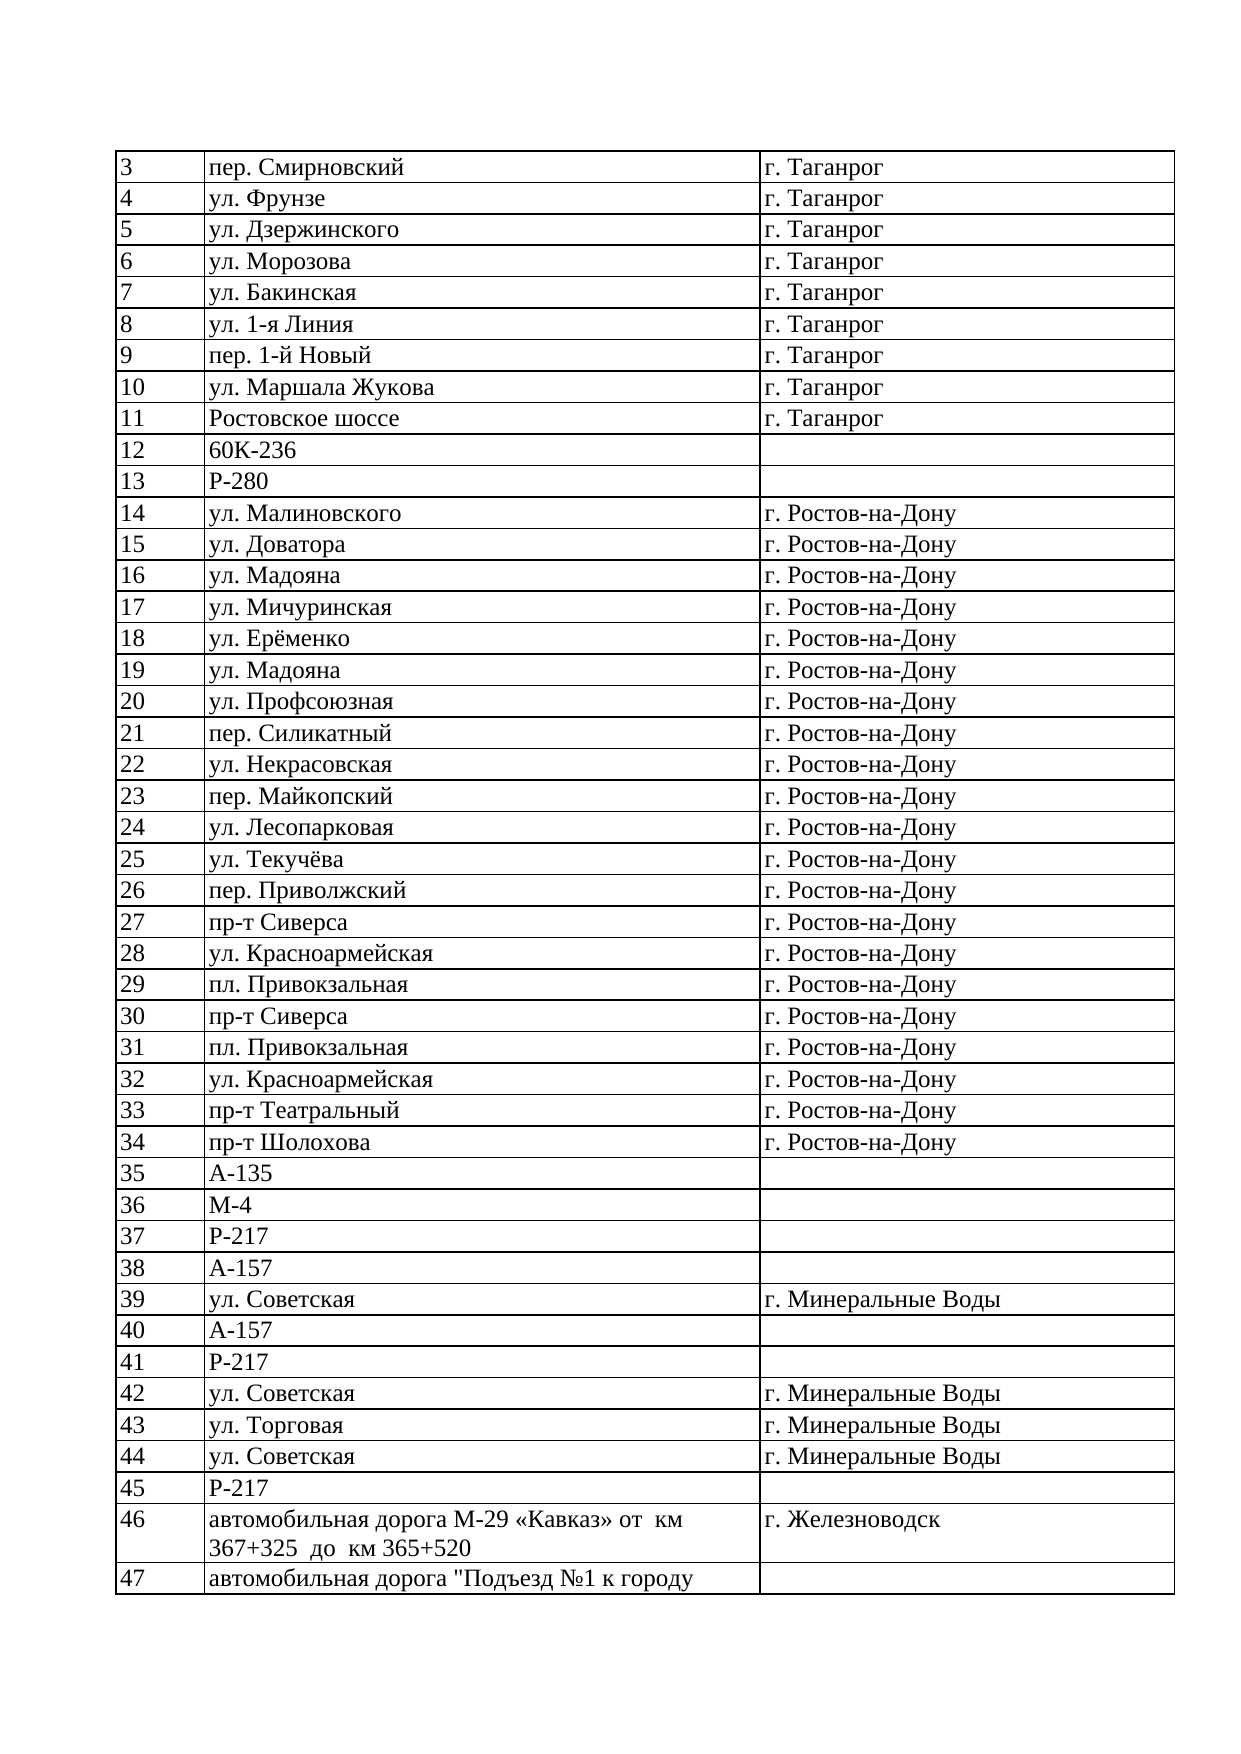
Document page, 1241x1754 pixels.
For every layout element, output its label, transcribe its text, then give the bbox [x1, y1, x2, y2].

table_cell г. Ростов-на-Дону [761, 1095, 1174, 1125]
table_cell г. Таганрог [761, 215, 1174, 244]
table_cell г. Таганрог [761, 246, 1174, 276]
table_cell г. Таганрог [761, 183, 1174, 213]
table_cell г. Ростов-на-Дону [761, 812, 1174, 842]
table_cell 25 [117, 844, 204, 873]
table_cell ул. Бакинская [205, 277, 759, 307]
table_cell ул. Советская [205, 1441, 759, 1471]
table_cell г. Ростов-на-Дону [761, 592, 1174, 622]
table_cell пл. Привокзальная [205, 970, 759, 999]
table_cell 10 [117, 372, 204, 402]
table_cell [761, 1316, 1174, 1345]
table_cell [761, 1563, 1174, 1593]
table_cell пр-т Шолохова [205, 1127, 759, 1157]
table_cell 29 [117, 970, 204, 999]
table_cell пер. Силикатный [205, 718, 759, 748]
table_cell г. Ростов-на-Дону [761, 907, 1174, 936]
table_cell 39 [117, 1284, 204, 1314]
table_cell Ростовское шоссе [205, 403, 759, 433]
table_cell г. Минеральные Воды [761, 1284, 1174, 1314]
table_cell ул. Текучёва [205, 844, 759, 873]
table_cell 36 [117, 1190, 204, 1219]
table_cell [761, 435, 1174, 464]
table_cell пр-т Сиверса [205, 907, 759, 936]
table_cell 21 [117, 718, 204, 748]
table_cell 35 [117, 1158, 204, 1188]
table_cell г. Ростов-на-Дону [761, 498, 1174, 527]
table_cell 12 [117, 435, 204, 464]
table_cell 43 [117, 1410, 204, 1440]
table_cell [761, 1190, 1174, 1219]
table_cell г. Таганрог [761, 372, 1174, 402]
table_cell ул. Мадояна [205, 655, 759, 685]
table_cell 30 [117, 1001, 204, 1031]
table_cell пер. Смирновский [205, 152, 759, 181]
table_cell ул. Красноармейская [205, 938, 759, 968]
table_cell ул. Маршала Жукова [205, 372, 759, 402]
table_cell 32 [117, 1064, 204, 1094]
table_cell 45 [117, 1473, 204, 1503]
table_cell ул. Ерёменко [205, 623, 759, 653]
table_cell ул. Профсоюзная [205, 686, 759, 716]
table_cell 11 [117, 403, 204, 433]
table_cell 44 [117, 1441, 204, 1471]
table_cell [761, 1473, 1174, 1503]
table_cell пер. 1-й Новый [205, 340, 759, 370]
table_cell г. Ростов-на-Дону [761, 938, 1174, 968]
table_cell ул. Мадояна [205, 561, 759, 590]
table_cell г. Минеральные Воды [761, 1441, 1174, 1471]
table_cell 9 [117, 340, 204, 370]
table_cell г. Таганрог [761, 152, 1174, 181]
table_cell 31 [117, 1032, 204, 1062]
table_cell А-157 [205, 1253, 759, 1282]
table_cell 41 [117, 1347, 204, 1377]
table_cell 33 [117, 1095, 204, 1125]
table_cell 38 [117, 1253, 204, 1282]
table_cell г. Минеральные Воды [761, 1410, 1174, 1440]
table_cell 20 [117, 686, 204, 716]
table_cell г. Ростов-на-Дону [761, 781, 1174, 811]
table_cell ул. Мичуринская [205, 592, 759, 622]
table_cell ул. Советская [205, 1378, 759, 1408]
table_cell 3 [117, 152, 204, 181]
table_cell Р-280 [205, 466, 759, 496]
table_cell г. Ростов-на-Дону [761, 529, 1174, 559]
table_cell 34 [117, 1127, 204, 1157]
table_cell Р-217 [205, 1473, 759, 1503]
table_cell [761, 1158, 1174, 1188]
table_cell Р-217 [205, 1347, 759, 1377]
table_cell пл. Привокзальная [205, 1032, 759, 1062]
table_cell 27 [117, 907, 204, 936]
table_cell 24 [117, 812, 204, 842]
table_cell 60К-236 [205, 435, 759, 464]
table_cell ул. Советская [205, 1284, 759, 1314]
table_cell 42 [117, 1378, 204, 1408]
table_cell пр-т Театральный [205, 1095, 759, 1125]
table_cell г. Ростов-на-Дону [761, 875, 1174, 905]
table_cell [761, 466, 1174, 496]
table_cell г. Ростов-на-Дону [761, 561, 1174, 590]
table_cell г. Ростов-на-Дону [761, 623, 1174, 653]
table_cell 5 [117, 215, 204, 244]
table_cell г. Таганрог [761, 277, 1174, 307]
table_cell [761, 1347, 1174, 1377]
table_cell пер. Майкопский [205, 781, 759, 811]
table_cell г. Ростов-на-Дону [761, 1032, 1174, 1062]
table_cell 23 [117, 781, 204, 811]
table_cell г. Ростов-на-Дону [761, 655, 1174, 685]
table_cell ул. Некрасовская [205, 749, 759, 779]
table_cell пер. Приволжский [205, 875, 759, 905]
table_cell 19 [117, 655, 204, 685]
table_cell ул. Малиновского [205, 498, 759, 527]
table_cell А-135 [205, 1158, 759, 1188]
table_cell ул. Лесопарковая [205, 812, 759, 842]
table_cell 37 [117, 1221, 204, 1251]
table_cell 18 [117, 623, 204, 653]
table_cell г. Ростов-на-Дону [761, 970, 1174, 999]
table_cell ул. Доватора [205, 529, 759, 559]
table_cell [761, 1253, 1174, 1282]
table_cell 40 [117, 1316, 204, 1345]
table_cell пр-т Сиверса [205, 1001, 759, 1031]
table_cell г. Ростов-на-Дону [761, 718, 1174, 748]
table_cell г. Ростов-на-Дону [761, 1001, 1174, 1031]
table_cell г. Ростов-на-Дону [761, 749, 1174, 779]
table_cell г. Таганрог [761, 309, 1174, 339]
table_cell г. Ростов-на-Дону [761, 1064, 1174, 1094]
table_cell автомобильная дорога М-29 «Кавказ» от км 367+325 до км 365+520 [205, 1504, 759, 1562]
table_cell А-157 [205, 1316, 759, 1345]
table_cell 17 [117, 592, 204, 622]
table_cell 22 [117, 749, 204, 779]
table_cell 8 [117, 309, 204, 339]
table_cell г. Таганрог [761, 403, 1174, 433]
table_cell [205, 1563, 759, 1593]
table_cell ул. 1-я Линия [205, 309, 759, 339]
table_cell 6 [117, 246, 204, 276]
table_cell [761, 1221, 1174, 1251]
table_cell г. Железноводск [761, 1504, 1174, 1562]
table_cell М-4 [205, 1190, 759, 1219]
table_cell 28 [117, 938, 204, 968]
table_cell 4 [117, 183, 204, 213]
table_cell г. Ростов-на-Дону [761, 1127, 1174, 1157]
table_cell г. Минеральные Воды [761, 1378, 1174, 1408]
table_cell 13 [117, 466, 204, 496]
table_cell 16 [117, 561, 204, 590]
table_cell г. Таганрог [761, 340, 1174, 370]
table_cell ул. Морозова [205, 246, 759, 276]
table_cell ул. Торговая [205, 1410, 759, 1440]
table_cell 15 [117, 529, 204, 559]
table_cell Р-217 [205, 1221, 759, 1251]
table_cell ул. Дзержинского [205, 215, 759, 244]
table_cell ул. Фрунзе [205, 183, 759, 213]
table_cell 47 [117, 1563, 204, 1593]
table_cell 26 [117, 875, 204, 905]
table_cell 7 [117, 277, 204, 307]
table_cell 14 [117, 498, 204, 527]
table_cell ул. Красноармейская [205, 1064, 759, 1094]
table_cell г. Ростов-на-Дону [761, 686, 1174, 716]
table_cell г. Ростов-на-Дону [761, 844, 1174, 873]
table_cell 46 [117, 1504, 204, 1562]
